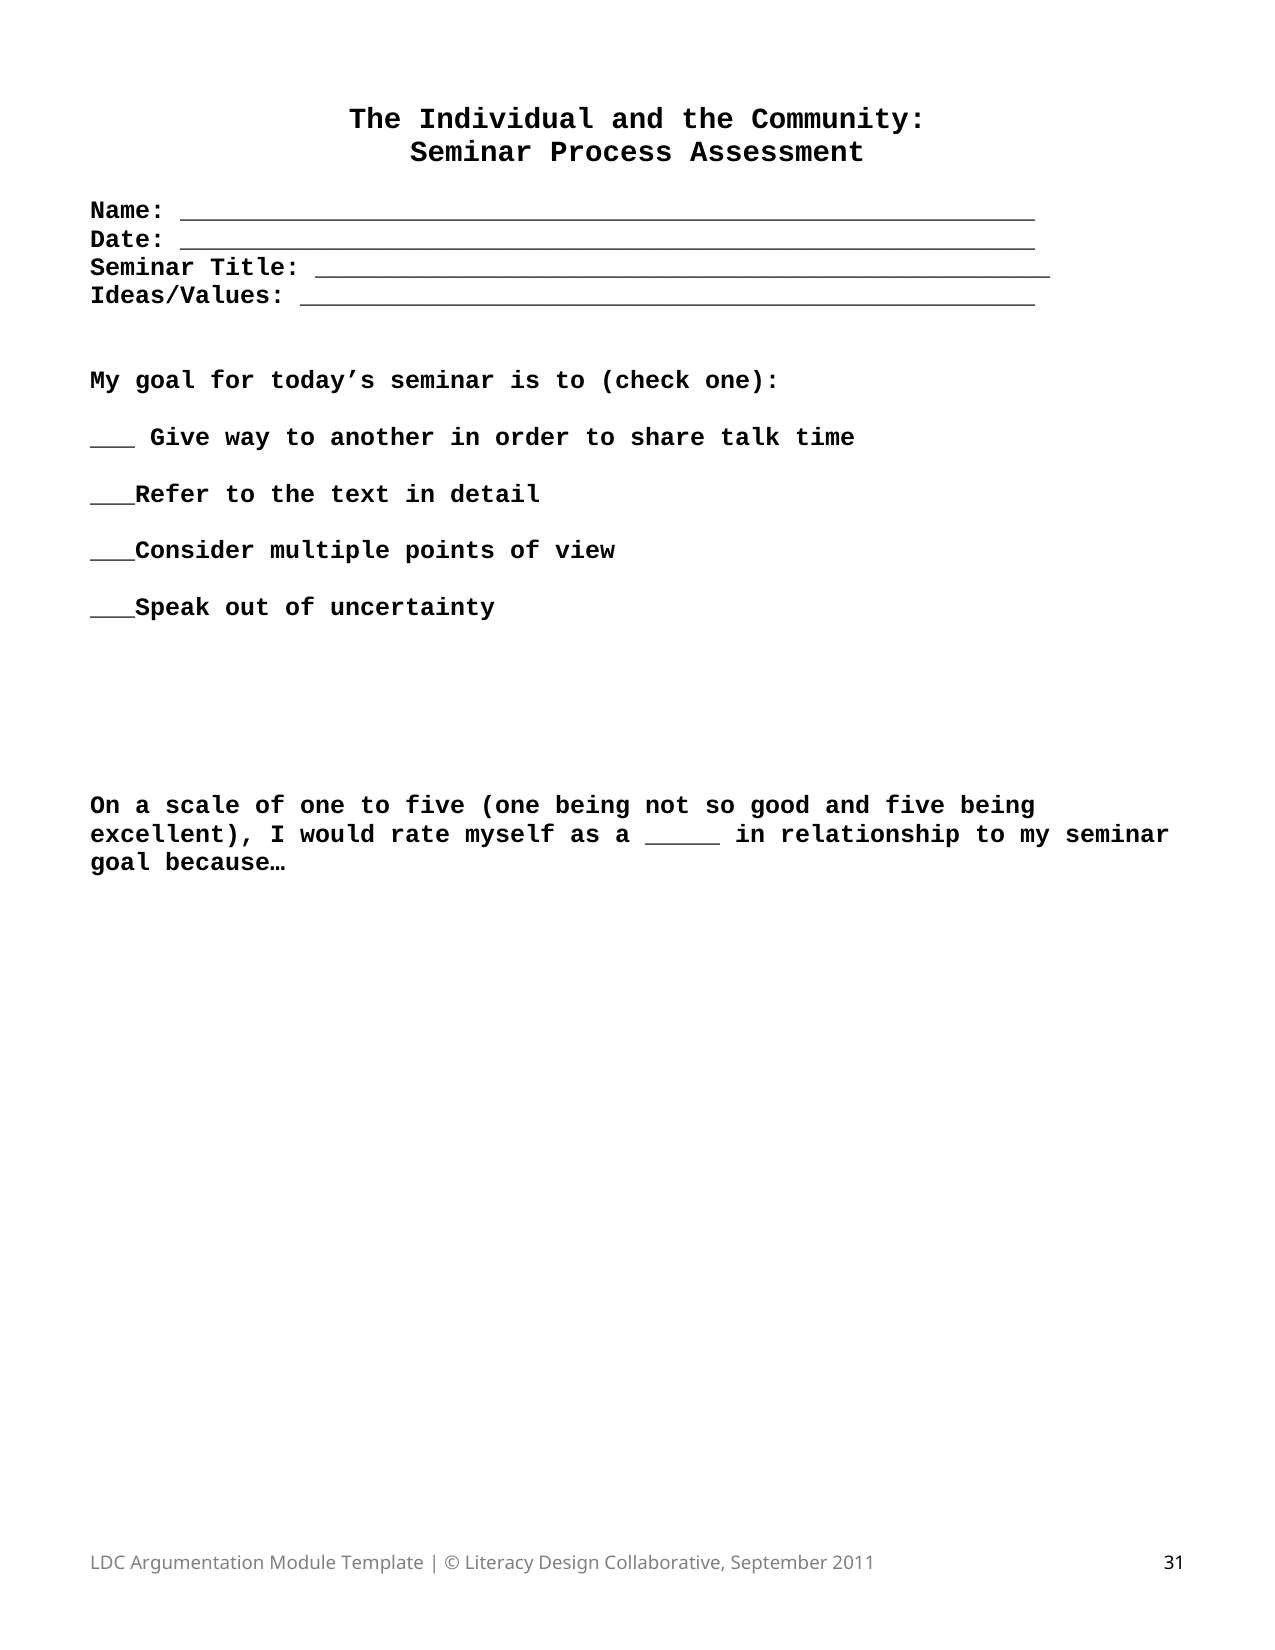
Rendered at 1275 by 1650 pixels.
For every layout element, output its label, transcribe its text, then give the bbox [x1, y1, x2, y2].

text Seminar Process Assessment [90, 137, 1185, 170]
text On a scale of one to five (one being not so good and five being excellent), I would rate myself as a _____ in relationship to my seminar goal because… [90, 793, 1185, 878]
text The Individual and the Community: [90, 104, 1185, 137]
text Seminar Title: _________________________________________________ [90, 255, 1185, 283]
text Name: _________________________________________________________ [90, 198, 1185, 226]
text Date: _________________________________________________________ [90, 226, 1185, 255]
text ___ Give way to another in order to share talk time [90, 425, 1185, 453]
text My goal for today’s seminar is to (check one): [90, 368, 1185, 396]
text ___Consider multiple points of view [90, 538, 1185, 566]
text ___Speak out of uncertainty [90, 595, 1185, 623]
text ___Refer to the text in detail [90, 481, 1185, 510]
text Ideas/Values: _________________________________________________ [90, 283, 1185, 311]
